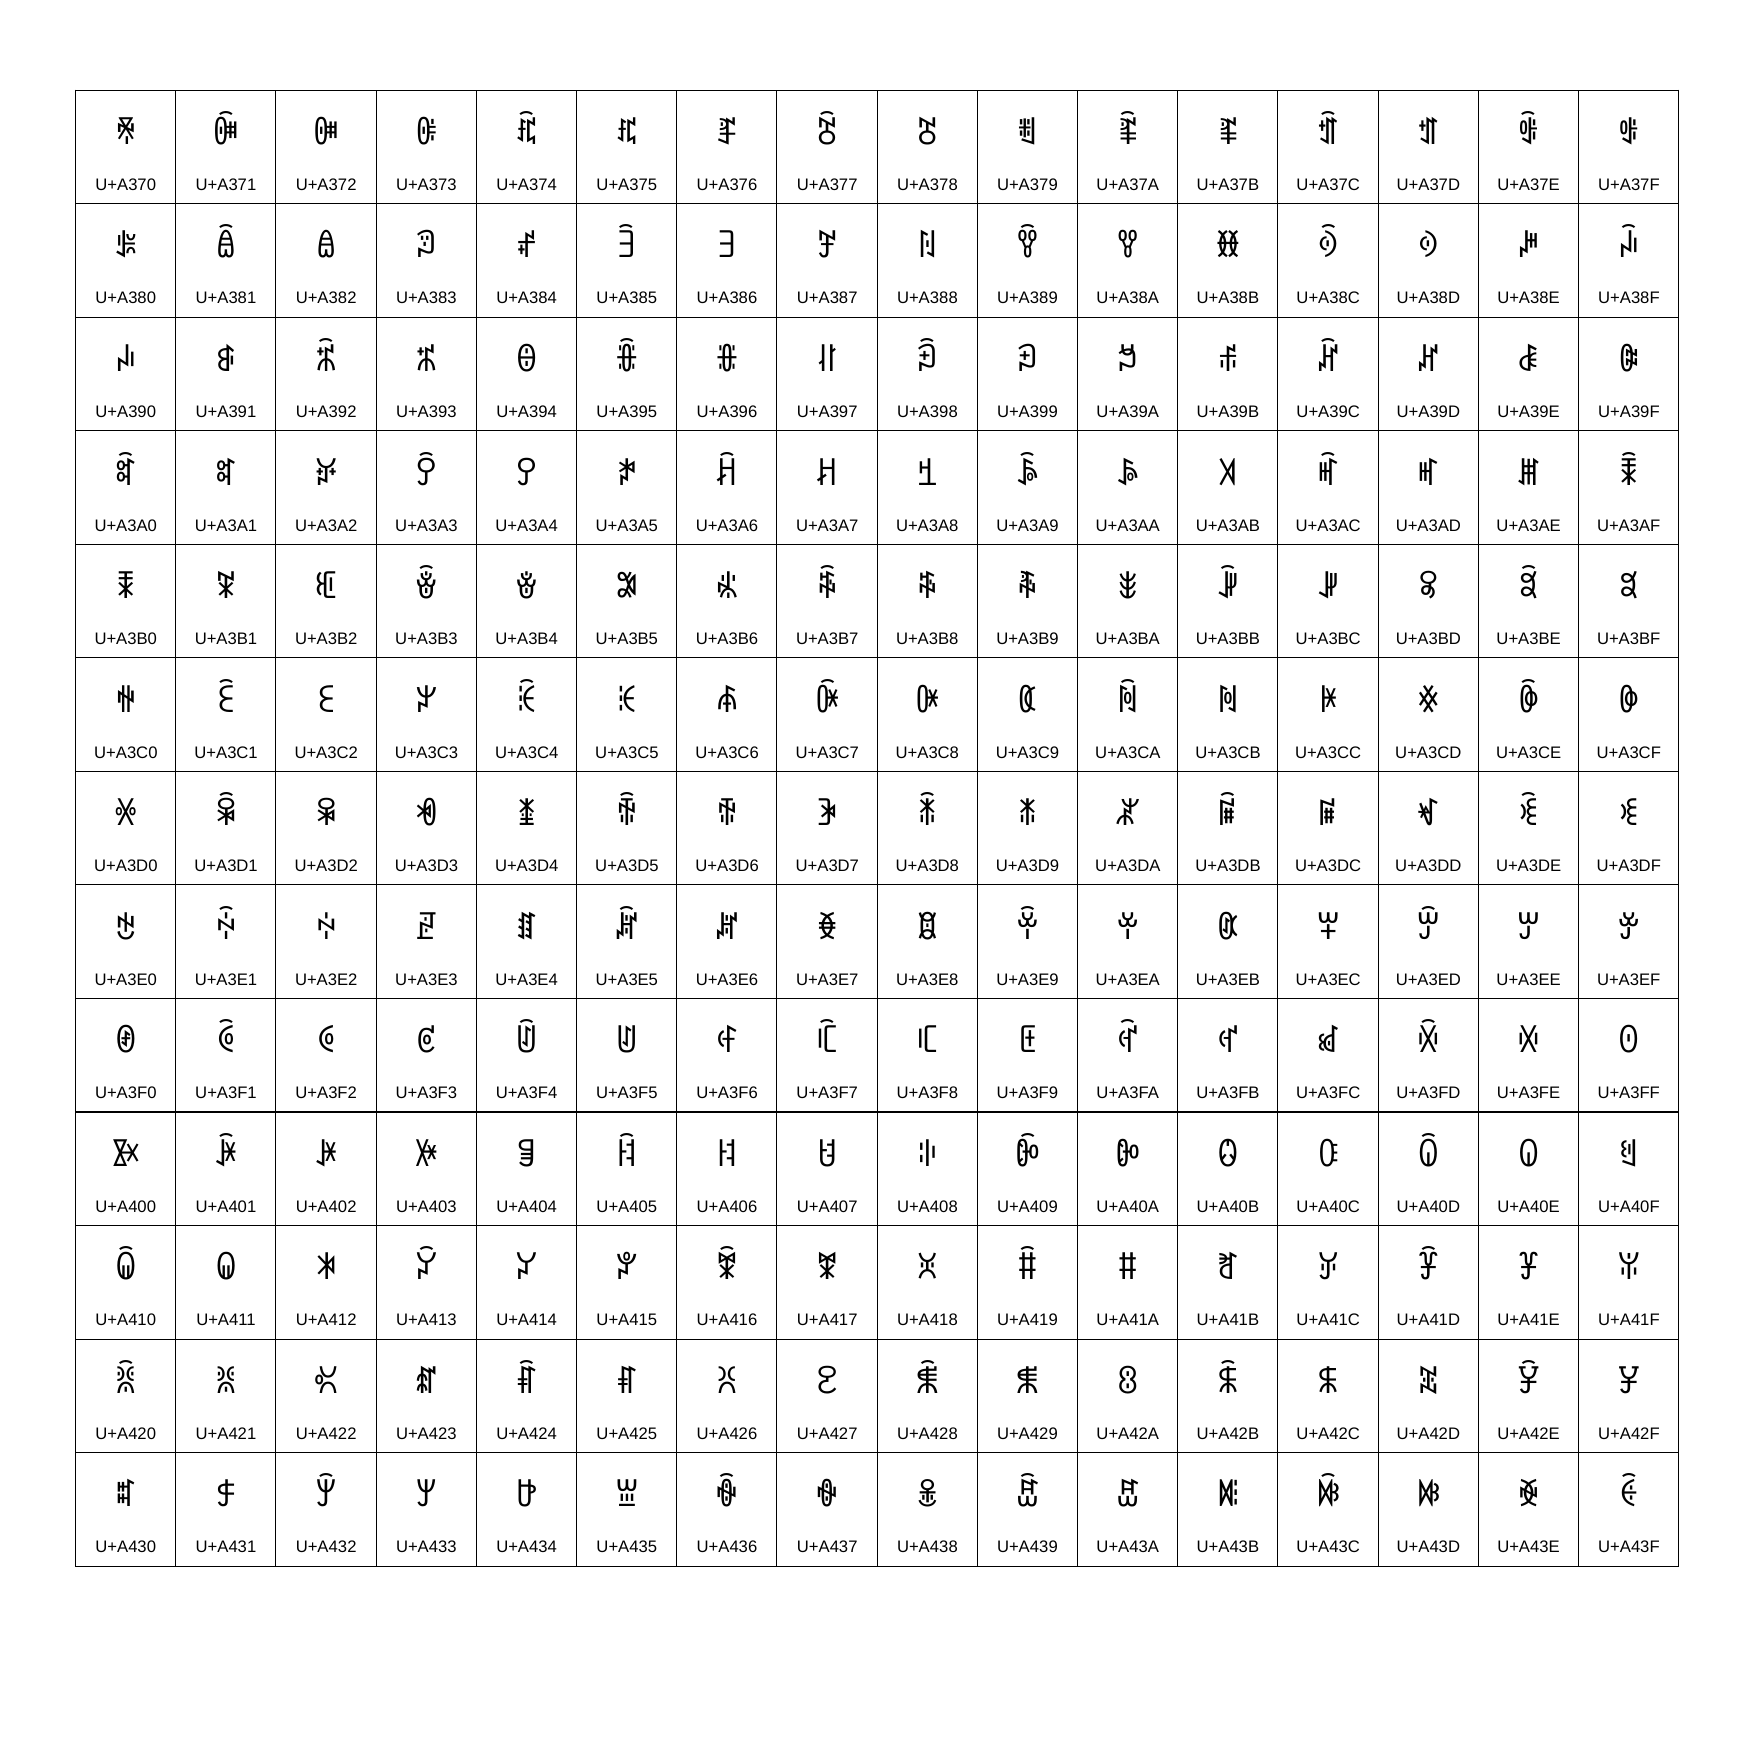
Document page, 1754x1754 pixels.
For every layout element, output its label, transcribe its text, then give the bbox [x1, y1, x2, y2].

table_cell ꏓ U+A3D3 [377, 772, 476, 884]
table_cell ꐵ U+A435 [577, 1453, 676, 1566]
table_cell ꎢ U+A3A2 [276, 431, 376, 544]
table_cell ꐣ U+A423 [377, 1340, 476, 1452]
table_cell ꐌ U+A40C [1278, 1113, 1378, 1225]
table_cell ꏄ U+A3C4 [477, 658, 576, 771]
table_cell ꐔ U+A414 [477, 1226, 576, 1338]
table_cell ꍺ U+A37A [1078, 91, 1177, 203]
table_cell ꏨ U+A3E8 [878, 885, 977, 998]
table_cell ꐡ U+A421 [176, 1340, 275, 1452]
table_cell ꍶ U+A376 [677, 91, 776, 203]
table_cell ꐕ U+A415 [577, 1226, 676, 1338]
table_cell ꎟ U+A39F [1579, 318, 1678, 430]
table_cell ꐁ U+A401 [176, 1113, 275, 1225]
table_cell ꏬ U+A3EC [1278, 885, 1378, 998]
table_cell ꏅ U+A3C5 [577, 658, 676, 771]
table_cell ꍸ U+A378 [878, 91, 977, 203]
table_cell ꏾ U+A3FE [1479, 999, 1578, 1111]
table_cell ꏒ U+A3D2 [276, 772, 376, 884]
table_cell ꎨ U+A3A8 [878, 431, 977, 544]
table_cell ꍳ U+A373 [377, 91, 476, 203]
table_cell ꍿ U+A37F [1579, 91, 1678, 203]
table_cell ꐤ U+A424 [477, 1340, 576, 1452]
table_cell ꎻ U+A3BB [1178, 545, 1277, 657]
table_cell ꎬ U+A3AC [1278, 431, 1378, 544]
table_cell ꐠ U+A420 [76, 1340, 175, 1452]
table_cell ꎫ U+A3AB [1178, 431, 1277, 544]
table_cell ꏥ U+A3E5 [577, 885, 676, 998]
table_cell ꏱ U+A3F1 [176, 999, 275, 1111]
table_cell ꍴ U+A374 [477, 91, 576, 203]
table_cell ꎄ U+A384 [477, 204, 576, 317]
table_cell ꎥ U+A3A5 [577, 431, 676, 544]
table_cell ꍾ U+A37E [1479, 91, 1578, 203]
table_cell ꏯ U+A3EF [1579, 885, 1678, 998]
table_cell ꐧ U+A427 [777, 1340, 877, 1452]
table_cell ꎹ U+A3B9 [978, 545, 1077, 657]
table_cell ꎇ U+A387 [777, 204, 877, 317]
table_cell ꎽ U+A3BD [1379, 545, 1478, 657]
table_cell ꎱ U+A3B1 [176, 545, 275, 657]
table_cell ꎚ U+A39A [1078, 318, 1177, 430]
table_cell ꎂ U+A382 [276, 204, 376, 317]
table_cell ꎪ U+A3AA [1078, 431, 1177, 544]
table_cell ꐻ U+A43B [1178, 1453, 1277, 1566]
table_cell ꎭ U+A3AD [1379, 431, 1478, 544]
table_cell ꏈ U+A3C8 [878, 658, 977, 771]
table_cell ꐟ U+A41F [1579, 1226, 1678, 1338]
table_cell ꎤ U+A3A4 [477, 431, 576, 544]
table_cell ꏝ U+A3DD [1379, 772, 1478, 884]
table_cell ꍼ U+A37C [1278, 91, 1378, 203]
table_cell ꐿ U+A43F [1579, 1453, 1678, 1566]
table_cell ꏩ U+A3E9 [978, 885, 1077, 998]
table_cell ꐓ U+A413 [377, 1226, 476, 1338]
table_cell ꐦ U+A426 [677, 1340, 776, 1452]
table_cell ꏃ U+A3C3 [377, 658, 476, 771]
table_cell ꍽ U+A37D [1379, 91, 1478, 203]
table_cell ꏤ U+A3E4 [477, 885, 576, 998]
table_cell ꐒ U+A412 [276, 1226, 376, 1338]
table_cell ꎃ U+A383 [377, 204, 476, 317]
table_cell ꎙ U+A399 [978, 318, 1077, 430]
table_cell ꏎ U+A3CE [1479, 658, 1578, 771]
table_cell ꎲ U+A3B2 [276, 545, 376, 657]
table_cell ꎰ U+A3B0 [76, 545, 175, 657]
table_cell ꏀ U+A3C0 [76, 658, 175, 771]
table_cell ꍱ U+A371 [176, 91, 275, 203]
table_cell ꎗ U+A397 [777, 318, 877, 430]
table_cell ꐪ U+A42A [1078, 1340, 1177, 1452]
table_cell ꏣ U+A3E3 [377, 885, 476, 998]
table_cell ꏍ U+A3CD [1379, 658, 1478, 771]
table_cell ꎿ U+A3BF [1579, 545, 1678, 657]
table_cell ꏇ U+A3C7 [777, 658, 877, 771]
table_cell ꎍ U+A38D [1379, 204, 1478, 317]
table_cell ꏌ U+A3CC [1278, 658, 1378, 771]
table_cell ꏶ U+A3F6 [677, 999, 776, 1111]
table_cell ꏑ U+A3D1 [176, 772, 275, 884]
table_cell ꎸ U+A3B8 [878, 545, 977, 657]
table_cell ꎳ U+A3B3 [377, 545, 476, 657]
table_cell ꎘ U+A398 [878, 318, 977, 430]
table_cell ꏚ U+A3DA [1078, 772, 1177, 884]
table_cell ꐺ U+A43A [1078, 1453, 1177, 1566]
table_cell ꐛ U+A41B [1178, 1226, 1277, 1338]
table_cell ꎋ U+A38B [1178, 204, 1277, 317]
table_cell ꐈ U+A408 [878, 1113, 977, 1225]
table_cell ꏜ U+A3DC [1278, 772, 1378, 884]
table_cell ꎕ U+A395 [577, 318, 676, 430]
table_cell ꎣ U+A3A3 [377, 431, 476, 544]
table_cell ꏢ U+A3E2 [276, 885, 376, 998]
table_cell ꐱ U+A431 [176, 1453, 275, 1566]
table_cell ꏟ U+A3DF [1579, 772, 1678, 884]
table_cell ꐮ U+A42E [1479, 1340, 1578, 1452]
table_cell ꏗ U+A3D7 [777, 772, 877, 884]
table_cell ꎝ U+A39D [1379, 318, 1478, 430]
table_cell ꐙ U+A419 [978, 1226, 1077, 1338]
table_cell ꎶ U+A3B6 [677, 545, 776, 657]
table_cell ꐲ U+A432 [276, 1453, 376, 1566]
table_cell ꐃ U+A403 [377, 1113, 476, 1225]
table_cell ꐰ U+A430 [76, 1453, 175, 1566]
table_cell ꎒ U+A392 [276, 318, 376, 430]
table_cell ꏹ U+A3F9 [978, 999, 1077, 1111]
table_cell ꐖ U+A416 [677, 1226, 776, 1338]
table_cell ꏖ U+A3D6 [677, 772, 776, 884]
table_cell ꎉ U+A389 [978, 204, 1077, 317]
table_cell ꎊ U+A38A [1078, 204, 1177, 317]
table_cell ꏽ U+A3FD [1379, 999, 1478, 1111]
table_cell ꐽ U+A43D [1379, 1453, 1478, 1566]
table_cell ꏊ U+A3CA [1078, 658, 1177, 771]
table_cell ꎑ U+A391 [176, 318, 275, 430]
table_cell ꐎ U+A40E [1479, 1113, 1578, 1225]
table_cell ꐘ U+A418 [878, 1226, 977, 1338]
table_cell ꎩ U+A3A9 [978, 431, 1077, 544]
table_cell ꐆ U+A406 [677, 1113, 776, 1225]
table_cell ꐬ U+A42C [1278, 1340, 1378, 1452]
table_cell ꎁ U+A381 [176, 204, 275, 317]
table_cell ꏸ U+A3F8 [878, 999, 977, 1111]
table_cell ꎧ U+A3A7 [777, 431, 877, 544]
table_cell ꐶ U+A436 [677, 1453, 776, 1566]
table_cell ꏰ U+A3F0 [76, 999, 175, 1111]
table_cell ꍰ U+A370 [76, 91, 175, 203]
table_cell ꐜ U+A41C [1278, 1226, 1378, 1338]
table_cell ꎼ U+A3BC [1278, 545, 1378, 657]
table_cell ꎞ U+A39E [1479, 318, 1578, 430]
table_cell ꏴ U+A3F4 [477, 999, 576, 1111]
table_cell ꐾ U+A43E [1479, 1453, 1578, 1566]
table_cell ꍻ U+A37B [1178, 91, 1277, 203]
table_cell ꍹ U+A379 [978, 91, 1077, 203]
table_cell ꎷ U+A3B7 [777, 545, 877, 657]
table_cell ꎌ U+A38C [1278, 204, 1378, 317]
table_cell ꏿ U+A3FF [1579, 999, 1678, 1111]
table_cell ꐊ U+A40A [1078, 1113, 1177, 1225]
table_cell ꐋ U+A40B [1178, 1113, 1277, 1225]
table_cell ꎓ U+A393 [377, 318, 476, 430]
table_cell ꐨ U+A428 [878, 1340, 977, 1452]
table_cell ꐩ U+A429 [978, 1340, 1077, 1452]
table_cell ꏁ U+A3C1 [176, 658, 275, 771]
table_cell ꎅ U+A385 [577, 204, 676, 317]
table_cell ꐀ U+A400 [76, 1113, 175, 1225]
table_cell ꐐ U+A410 [76, 1226, 175, 1338]
table_cell ꎆ U+A386 [677, 204, 776, 317]
table_cell ꐂ U+A402 [276, 1113, 376, 1225]
table_cell ꏔ U+A3D4 [477, 772, 576, 884]
table_cell ꏧ U+A3E7 [777, 885, 877, 998]
table_cell ꎔ U+A394 [477, 318, 576, 430]
table_cell ꏭ U+A3ED [1379, 885, 1478, 998]
table_cell ꐉ U+A409 [978, 1113, 1077, 1225]
table_cell ꐑ U+A411 [176, 1226, 275, 1338]
table_cell ꎎ U+A38E [1479, 204, 1578, 317]
table_cell ꐞ U+A41E [1479, 1226, 1578, 1338]
table_cell ꎾ U+A3BE [1479, 545, 1578, 657]
table_cell ꏕ U+A3D5 [577, 772, 676, 884]
table_cell ꎴ U+A3B4 [477, 545, 576, 657]
table_cell ꏛ U+A3DB [1178, 772, 1277, 884]
table_cell ꐥ U+A425 [577, 1340, 676, 1452]
table_cell ꐢ U+A422 [276, 1340, 376, 1452]
table_cell ꐭ U+A42D [1379, 1340, 1478, 1452]
table_cell ꏡ U+A3E1 [176, 885, 275, 998]
table_cell ꏵ U+A3F5 [577, 999, 676, 1111]
table_cell ꏆ U+A3C6 [677, 658, 776, 771]
table_cell ꎈ U+A388 [878, 204, 977, 317]
table_cell ꏫ U+A3EB [1178, 885, 1277, 998]
table_cell ꏉ U+A3C9 [978, 658, 1077, 771]
table_cell ꐍ U+A40D [1379, 1113, 1478, 1225]
table_cell ꍷ U+A377 [777, 91, 877, 203]
table_cell ꎺ U+A3BA [1078, 545, 1177, 657]
table_cell ꐄ U+A404 [477, 1113, 576, 1225]
table_cell ꏺ U+A3FA [1078, 999, 1177, 1111]
table_cell ꐷ U+A437 [777, 1453, 877, 1566]
table_cell ꎯ U+A3AF [1579, 431, 1678, 544]
table_cell ꐏ U+A40F [1579, 1113, 1678, 1225]
table_cell ꐸ U+A438 [878, 1453, 977, 1566]
table_cell ꏠ U+A3E0 [76, 885, 175, 998]
table_cell ꏪ U+A3EA [1078, 885, 1177, 998]
table_cell ꎜ U+A39C [1278, 318, 1378, 430]
table_cell ꏼ U+A3FC [1278, 999, 1378, 1111]
table_cell ꎠ U+A3A0 [76, 431, 175, 544]
table_cell ꏏ U+A3CF [1579, 658, 1678, 771]
table_cell ꐯ U+A42F [1579, 1340, 1678, 1452]
table_cell ꏙ U+A3D9 [978, 772, 1077, 884]
table_cell ꏂ U+A3C2 [276, 658, 376, 771]
table_cell ꐼ U+A43C [1278, 1453, 1378, 1566]
table_cell ꐫ U+A42B [1178, 1340, 1277, 1452]
table_cell ꎀ U+A380 [76, 204, 175, 317]
table_cell ꐇ U+A407 [777, 1113, 877, 1225]
table_cell ꐚ U+A41A [1078, 1226, 1177, 1338]
table_cell ꎏ U+A38F [1579, 204, 1678, 317]
table_cell ꏞ U+A3DE [1479, 772, 1578, 884]
table_cell ꏷ U+A3F7 [777, 999, 877, 1111]
table_cell ꐳ U+A433 [377, 1453, 476, 1566]
table_cell ꏲ U+A3F2 [276, 999, 376, 1111]
table_cell ꐝ U+A41D [1379, 1226, 1478, 1338]
table_cell ꏘ U+A3D8 [878, 772, 977, 884]
table_cell ꎦ U+A3A6 [677, 431, 776, 544]
table_cell ꍲ U+A372 [276, 91, 376, 203]
table_cell ꎐ U+A390 [76, 318, 175, 430]
table_cell ꎵ U+A3B5 [577, 545, 676, 657]
table_cell ꏮ U+A3EE [1479, 885, 1578, 998]
table_cell ꎮ U+A3AE [1479, 431, 1578, 544]
table_cell ꏋ U+A3CB [1178, 658, 1277, 771]
table_cell ꐅ U+A405 [577, 1113, 676, 1225]
table_cell ꐗ U+A417 [777, 1226, 877, 1338]
table_cell ꐴ U+A434 [477, 1453, 576, 1566]
table_cell ꏳ U+A3F3 [377, 999, 476, 1111]
table_cell ꐹ U+A439 [978, 1453, 1077, 1566]
table_cell ꎖ U+A396 [677, 318, 776, 430]
table_cell ꏻ U+A3FB [1178, 999, 1277, 1111]
table_cell ꎛ U+A39B [1178, 318, 1277, 430]
table_cell ꎡ U+A3A1 [176, 431, 275, 544]
table_cell ꍵ U+A375 [577, 91, 676, 203]
table_cell ꏐ U+A3D0 [76, 772, 175, 884]
table_cell ꏦ U+A3E6 [677, 885, 776, 998]
